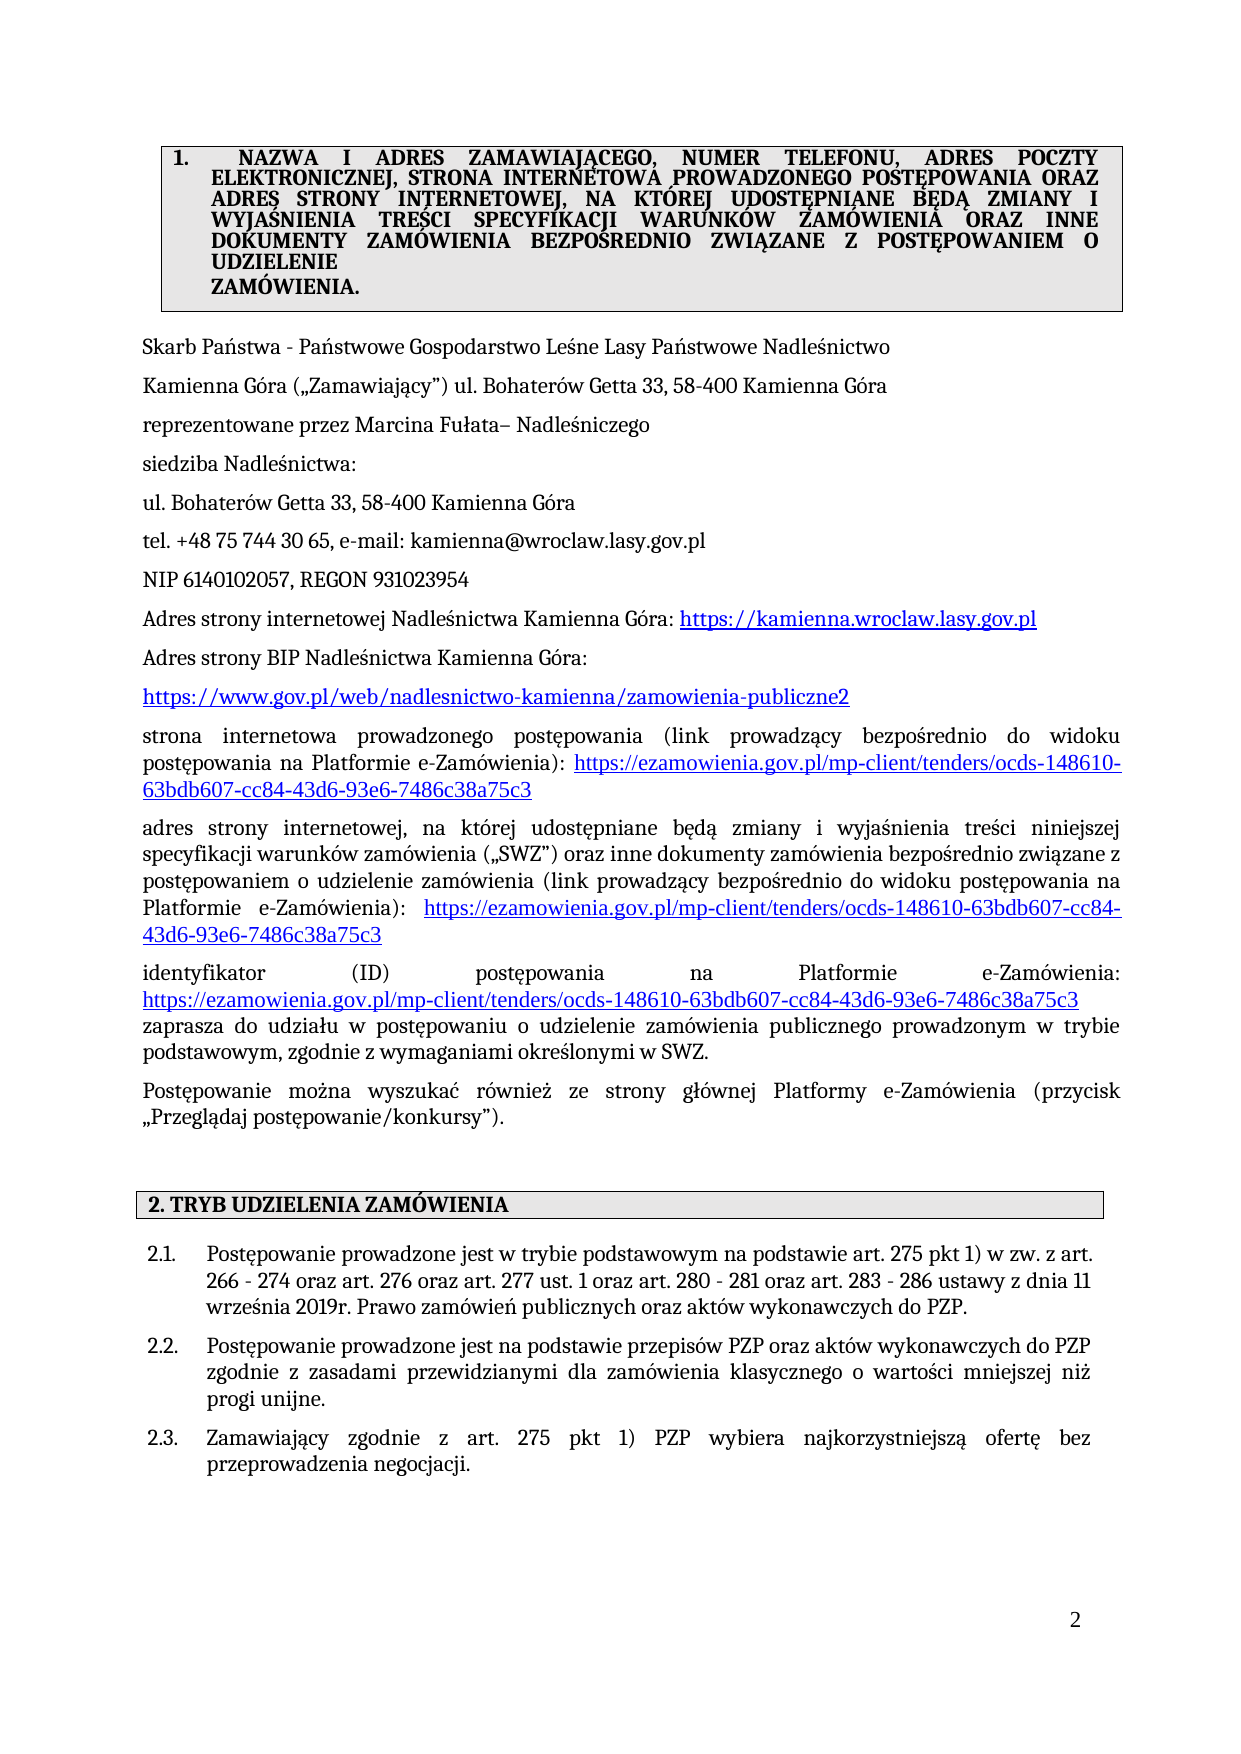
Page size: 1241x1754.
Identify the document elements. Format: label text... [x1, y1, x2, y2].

text identyfikator (ID) postępowania na Platformie e-Zamówienia: https://ezamowienia.gov.pl/mp-client/tenders/ocds-148610-63bdb607-cc84-43d6-93e6-7486c38a75c3 zaprasza do udziału w postępowaniu o udzielenie zamówienia publicznego prowadzonym w trybie podstawowym, zgodnie z wymaganiami określonymi w SWZ. [142, 960, 1121, 1065]
text Skarb Państwa - Państwowe Gospodarstwo Leśne Lasy Państwowe Nadleśnictwo [123, 334, 1121, 360]
text NIP 6140102057, REGON 931023954 [123, 567, 1121, 593]
text Kamienna Góra („Zamawiający”) ul. Bohaterów Getta 33, 58-400 Kamienna Góra [123, 373, 1121, 399]
list Postępowanie prowadzone jest na podstawie przepisów PZP oraz aktów wykonawczych do PZP zgodnie z zasadami przewidzianymi dla zamówienia klasycznego o wartości mniejszej niż progi unijne. [147, 1333, 1092, 1412]
list Zamawiający zgodnie z art. 275 pkt 1) PZP wybiera najkorzystniejszą ofertę bez przeprowadzenia negocjacji. [147, 1424, 1092, 1477]
text ul. Bohaterów Getta 33, 58-400 Kamienna Góra [123, 489, 1121, 516]
text adres strony internetowej, na której udostępniane będą zmiany i wyjaśnienia treści niniejszej specyfikacji warunków zamówienia („SWZ”) oraz inne dokumenty zamówienia bezpośrednio związane z postępowaniem o udzielenie zamówienia (link prowadzący bezpośrednio do widoku postępowania na Platformie e-Zamówienia): https://ezamowienia.gov.pl/mp-client/tenders/ocds-148610-63bdb607-cc84-43d6-93e6-7486c38a75c3 [142, 815, 1121, 947]
text reprezentowane przez Marcina Fułata– Nadleśniczego [123, 412, 1121, 438]
text https://www.gov.pl/web/nadlesnictwo-kamienna/zamowienia-publiczne2 [123, 683, 1121, 710]
list Postępowanie prowadzone jest w trybie podstawowym na podstawie art. 275 pkt 1) w zw. z art. 266 - 274 oraz art. 276 oraz art. 277 ust. 1 oraz art. 280 - 281 oraz art. 283 - 286 ustawy z dnia 11 września 2019r. Prawo zamówień publicznych oraz aktów wykonawczych do PZP. [147, 1241, 1093, 1320]
text Adres strony BIP Nadleśnictwa Kamienna Góra: [123, 645, 1121, 671]
text siedziba Nadleśnictwa: [123, 450, 1121, 477]
text Adres strony internetowej Nadleśnictwa Kamienna Góra: https://kamienna.wroclaw.lasy.gov.pl [123, 606, 1121, 632]
text tel. +48 75 744 30 65, e-mail: kamienna@wroclaw.lasy.gov.pl [123, 528, 1121, 554]
text Postępowanie można wyszukać również ze strony głównej Platformy e-Zamówienia (przycisk „Przeglądaj postępowanie/konkursy”). [142, 1078, 1121, 1130]
text strona internetowa prowadzonego postępowania (link prowadzący bezpośrednio do widoku postępowania na Platformie e-Zamówienia): https://ezamowienia.gov.pl/mp-client/tenders/ocds-148610-63bdb607-cc84-43d6-93e6-7486c38a75c3 [142, 722, 1121, 802]
